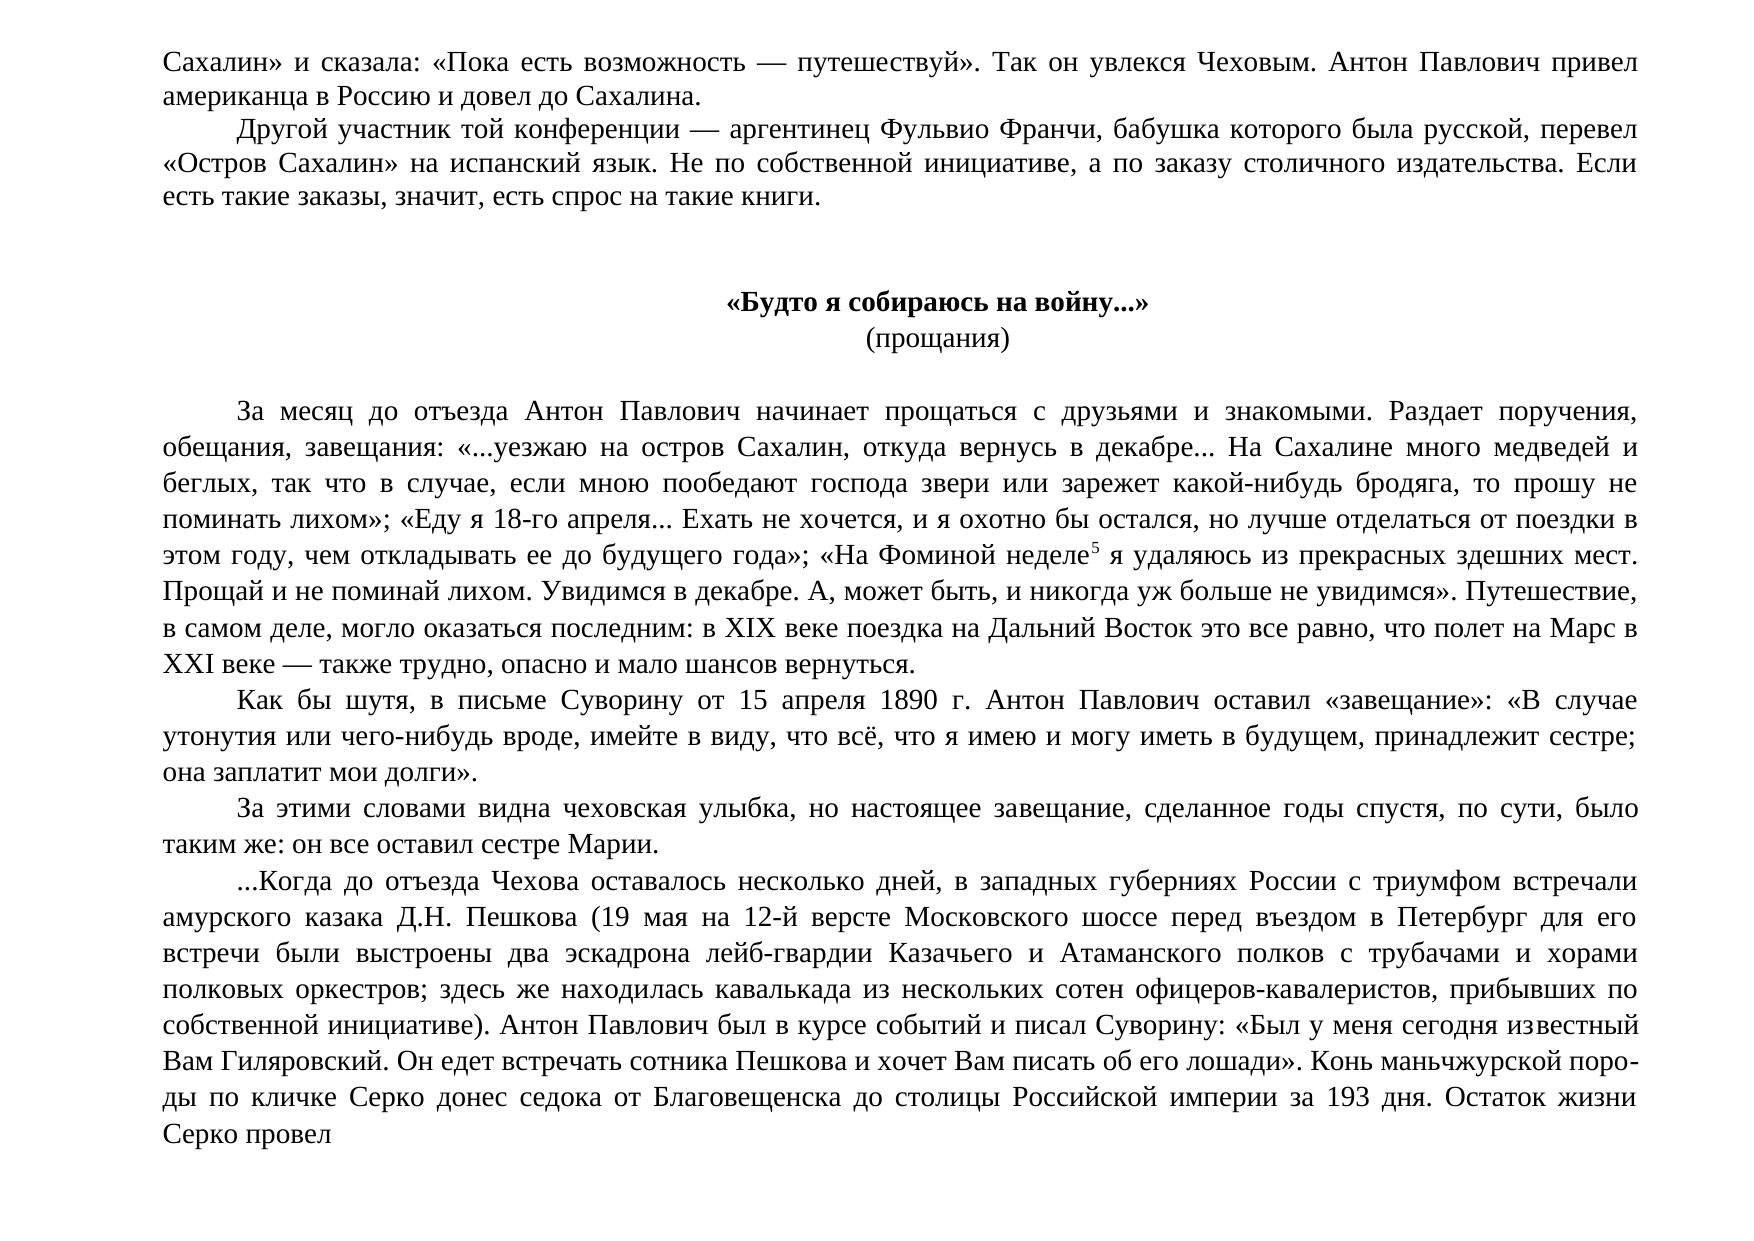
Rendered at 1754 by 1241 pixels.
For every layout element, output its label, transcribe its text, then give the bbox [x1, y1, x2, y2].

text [162, 44, 1639, 111]
text За этими словами видна чеховская улыбка, но настоящее завещание, сделанное годы спустя, по сути, было таким же: он все оставил сестре Марии. [162, 790, 1639, 860]
text Другой участник той конференции — аргентинец Фульвио Франчи, бабушка которого была русской, перевел «Остров Сахалин» на испанский язык. Не по собственной инициативе, а по заказу столичного издательства. Если есть такие заказы, значит, есть спрос на такие книги. [162, 111, 1639, 212]
text (прощания) [162, 321, 1639, 354]
text «Будто я собираюсь на войну...» [162, 284, 1639, 318]
text ...Когда до отъезда Чехова оставалось несколько дней, в западных губерниях России с триумфом встречали амурского казака Д.Н. Пешкова (19 мая на 12-й версте Московского шоссе перед въездом в Петербург для его встречи были выстроены два эскадрона лейб-гвардии Казачьего и Атаманского полков с трубачами и хорами полковых оркестров; здесь же находилась кавалькада из нескольких сотен офицеров-кавалеристов, прибывших по собственной инициативе). Антон Павлович был в курсе событий и писал Суворину: «Был у меня сегодня известный Вам Гиляровский. Он едет встречать сотника Пешкова и хочет Вам писать об его лошади». Конь маньчжурской породы по кличке Серко донес седока от Благовещенска до столицы Российской империи за 193 дня. Остаток жизни Серко провел [162, 863, 1639, 1149]
text За месяц до отъезда Антон Павлович начинает прощаться с друзьями и знакомыми. Раздает поручения, обещания, завещания: «...уезжаю на остров Сахалин, откуда вернусь в декабре... На Сахалине много медведей и беглых, так что в случае, если мною пообедают господа звери или зарежет какой-нибудь бродяга, то прошу не поминать лихом»; «Еду я 18-го апреля... Ехать не хочется, и я охотно бы остался, но лучше отделаться от поездки в этом году, чем откладывать ее до будущего года»; «На Фоминой неделе5 я удаляюсь из прекрасных здешних мест. Прощай и не поминай лихом. Увидимся в декабре. А, может быть, и никогда уж больше не увидимся». Путешествие, в самом деле, могло оказаться последним: в XIX веке поездка на Дальний Восток это все равно, что полет на Марс в XXI веке — также трудно, опасно и мало шансов вернуться. [162, 393, 1639, 679]
text Как бы шутя, в письме Суворину от 15 апреля 1890 г. Антон Павлович оставил «завещание»: «В случае утонутия или чего-нибудь вроде, имейте в виду, что всё, что я имею и могу иметь в будущем, принадлежит сестре; она заплатит мои долги». [162, 682, 1639, 788]
